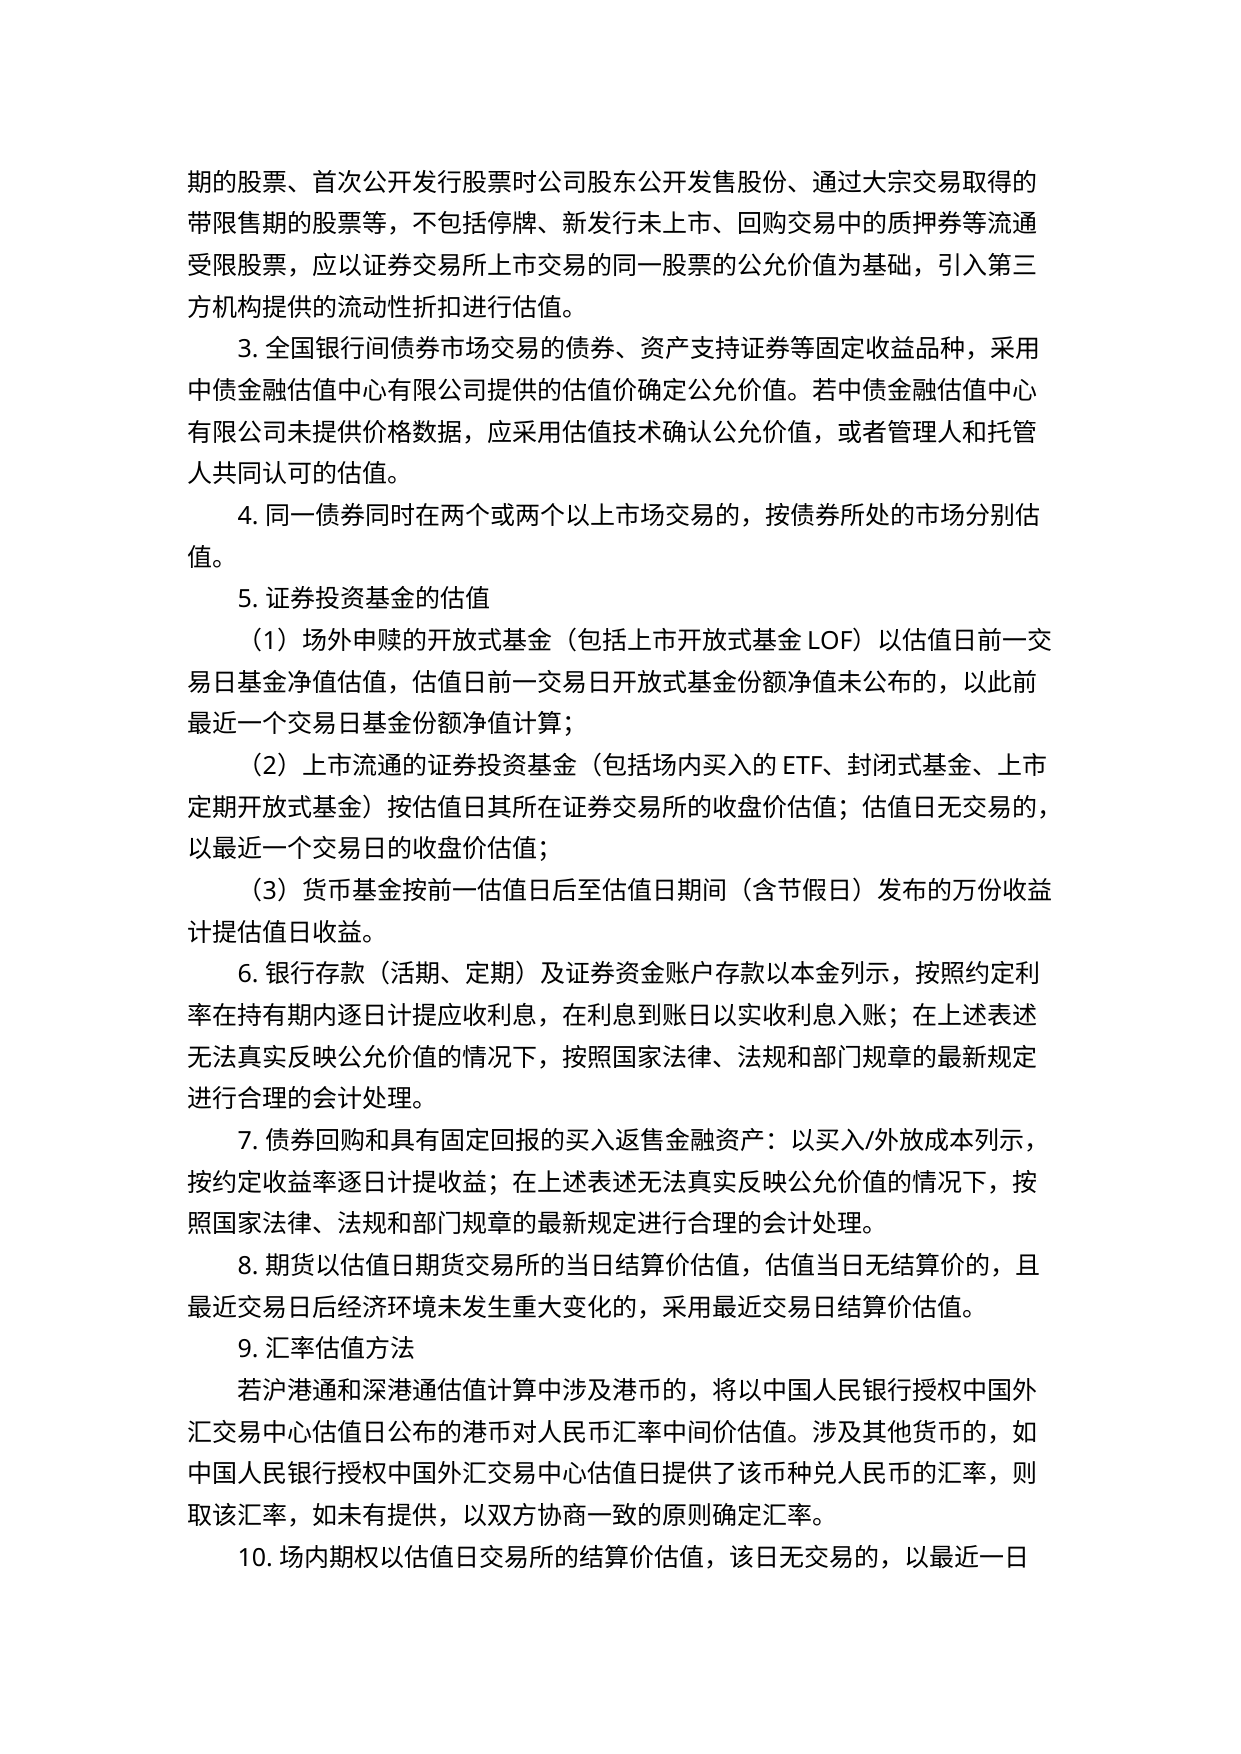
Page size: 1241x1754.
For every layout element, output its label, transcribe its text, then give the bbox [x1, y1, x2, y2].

text 3. 全国银行间债券市场交易的债券、资产支持证券等固定收益品种，采用中债金融估值中心有限公司提供的估值价确定公允价值。若中债金融估值中心有限公司未提供价格数据，应采用估值技术确认公允价值，或者管理人和托管人共同认可的估值。 [187, 329, 1053, 490]
text 4. 同一债券同时在两个或两个以上市场交易的，按债券所处的市场分别估值。 [187, 495, 1053, 573]
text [187, 162, 1053, 323]
text （3）货币基金按前一估值日后至估值日期间（含节假日）发布的万份收益计提估值日收益。 [187, 870, 1053, 948]
text （2）上市流通的证券投资基金（包括场内买入的ETF、封闭式基金、上市定期开放式基金）按估值日其所在证券交易所的收盘价估值；估值日无交易的，以最近一个交易日的收盘价估值； [187, 745, 1053, 865]
text 6. 银行存款（活期、定期）及证券资金账户存款以本金列示，按照约定利率在持有期内逐日计提应收利息，在利息到账日以实收利息入账；在上述表述无法真实反映公允价值的情况下，按照国家法律、法规和部门规章的最新规定进行合理的会计处理。 [187, 954, 1053, 1115]
text 5. 证券投资基金的估值 [187, 579, 1053, 615]
text 9. 汇率估值方法 [187, 1329, 1053, 1365]
text 若沪港通和深港通估值计算中涉及港币的，将以中国人民银行授权中国外汇交易中心估值日公布的港币对人民币汇率中间价估值。涉及其他货币的，如中国人民银行授权中国外汇交易中心估值日提供了该币种兑人民币的汇率，则取该汇率，如未有提供，以双方协商一致的原则确定汇率。 [187, 1370, 1053, 1532]
text 8. 期货以估值日期货交易所的当日结算价估值，估值当日无结算价的，且最近交易日后经济环境未发生重大变化的，采用最近交易日结算价估值。 [187, 1245, 1053, 1323]
text 7. 债券回购和具有固定回报的买入返售金融资产：以买入/外放成本列示，按约定收益率逐日计提收益；在上述表述无法真实反映公允价值的情况下，按照国家法律、法规和部门规章的最新规定进行合理的会计处理。 [187, 1120, 1053, 1240]
text （1）场外申赎的开放式基金（包括上市开放式基金LOF）以估值日前一交易日基金净值估值，估值日前一交易日开放式基金份额净值未公布的，以此前最近一个交易日基金份额净值计算； [187, 620, 1053, 740]
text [187, 1537, 1053, 1573]
